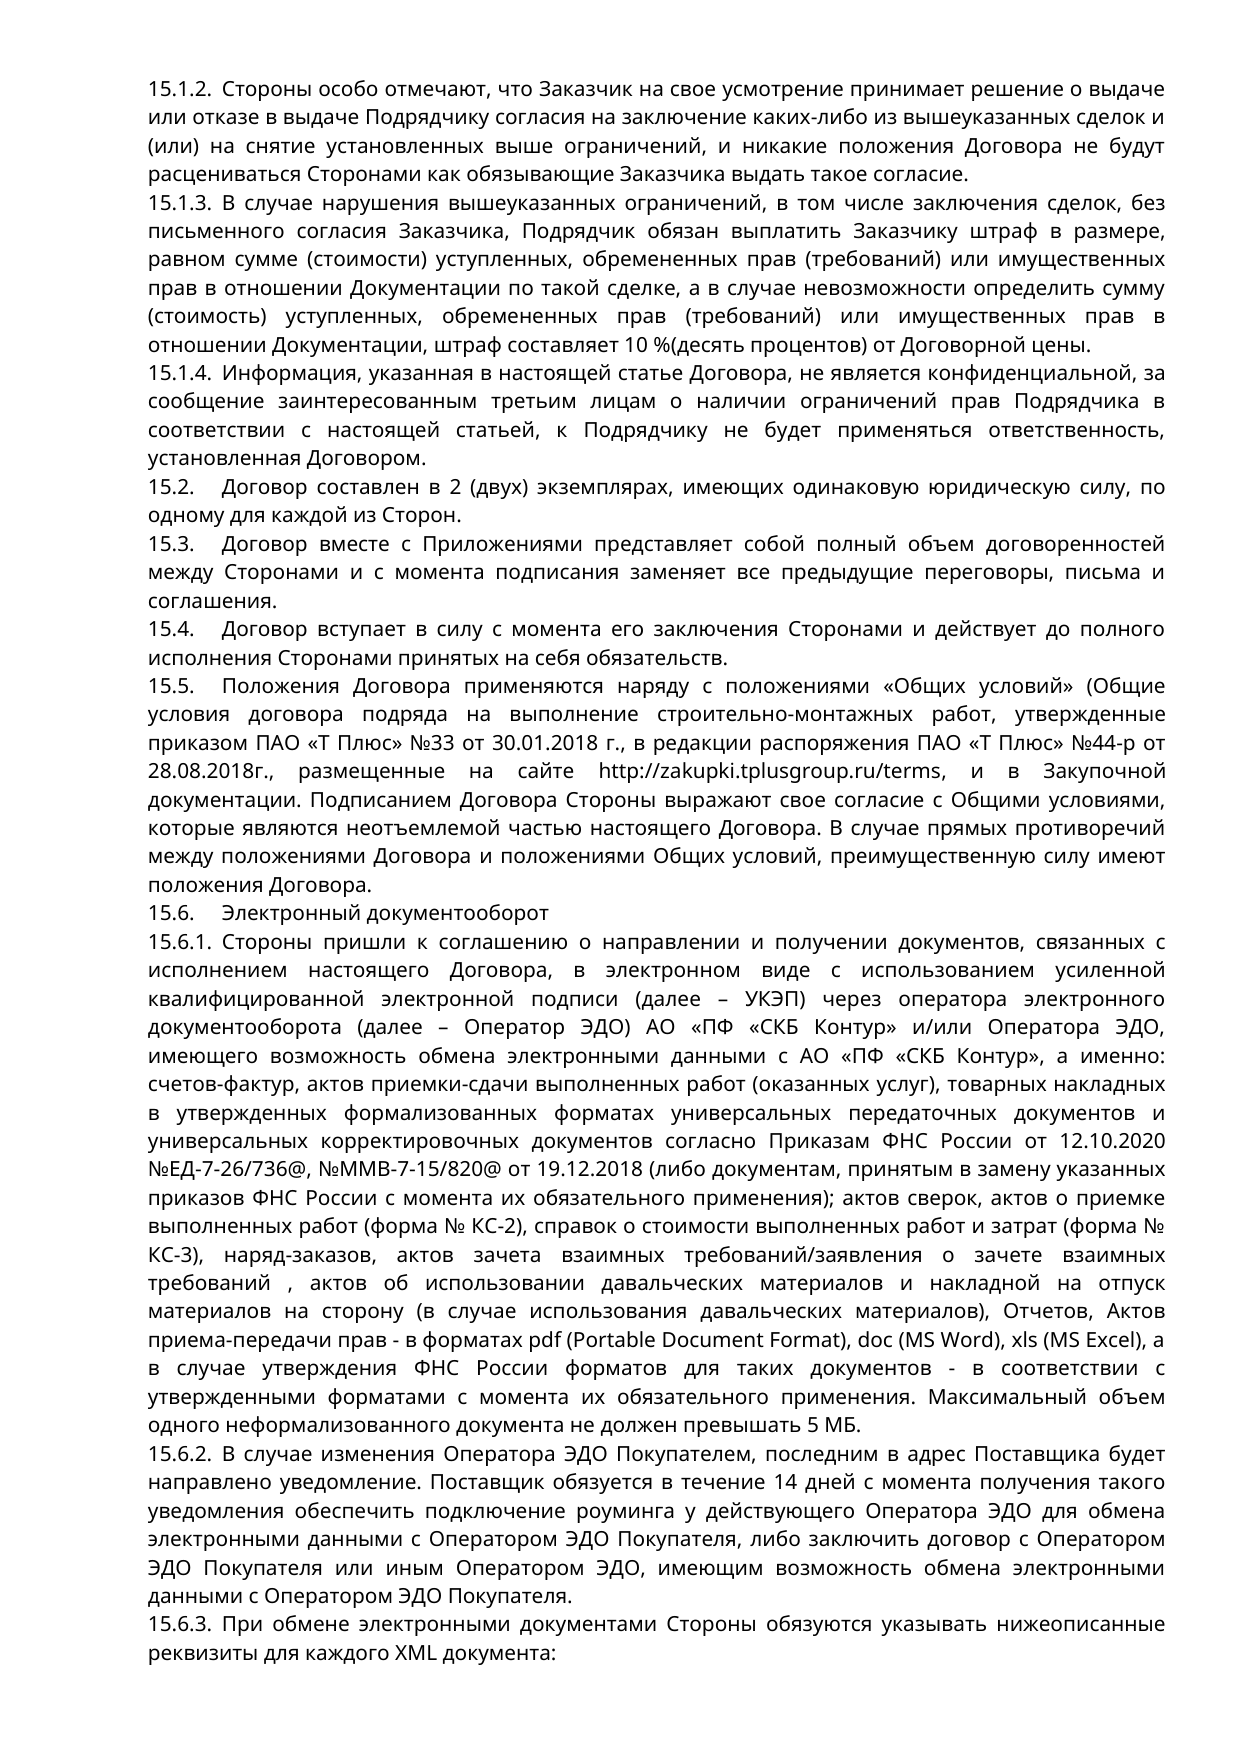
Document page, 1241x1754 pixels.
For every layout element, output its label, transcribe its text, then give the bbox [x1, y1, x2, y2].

list Положения Договора применяются наряду с положениями «Общих условий» (Общие условия договора подряда на выполнение строительно-монтажных работ, утвержденные приказом ПАО «Т Плюс» №33 от 30.01.2018 г., в редакции распоряжения ПАО «Т Плюс» №44-р от 28.08.2018г., размещенные на сайте http://zakupki.tplusgroup.ru/terms, и в Закупочной документации. Подписанием Договора Стороны выражают свое согласие с Общими условиями, которые являются неотъемлемой частью настоящего Договора. В случае прямых противоречий между положениями Договора и положениями Общих условий, преимущественную силу имеют положения Договора. [148, 671, 1167, 898]
list В случае нарушения вышеуказанных ограничений, в том числе заключения сделок, без письменного согласия Заказчика, Подрядчик обязан выплатить Заказчику штраф в размере, равном сумме (стоимости) уступленных, обремененных прав (требований) или имущественных прав в отношении Документации по такой сделке, а в случае невозможности определить сумму (стоимость) уступленных, обремененных прав (требований) или имущественных прав в отношении Документации, штраф составляет 10 %(десять процентов) от Договорной цены. [148, 188, 1167, 358]
list Договор вместе с Приложениями представляет собой полный объем договоренностей между Сторонами и с момента подписания заменяет все предыдущие переговоры, письма и соглашения. [148, 529, 1167, 614]
list При обмене электронными документами Стороны обязуются указывать нижеописанные реквизиты для каждого XML документа: [148, 1609, 1167, 1666]
list Электронный документооборот [148, 898, 1167, 927]
list Информация, указанная в настоящей статье Договора, не является конфиденциальной, за сообщение заинтересованным третьим лицам о наличии ограничений прав Подрядчика в соответствии с настоящей статьей, к Подрядчику не будет применяться ответственность, установленная Договором. [148, 358, 1167, 472]
list Договор составлен в 2 (двух) экземплярах, имеющих одинаковую юридическую силу, по одному для каждой из Сторон. [148, 472, 1167, 529]
list Стороны пришли к соглашению о направлении и получении документов, связанных с исполнением настоящего Договора, в электронном виде с использованием усиленной квалифицированной электронной подписи (далее – УКЭП) через оператора электронного документооборота (далее – Оператор ЭДО) АО «ПФ «СКБ Контур» и/или Оператора ЭДО, имеющего возможность обмена электронными данными с АО «ПФ «СКБ Контур», а именно: счетов-фактур, актов приемки-сдачи выполненных работ (оказанных услуг), товарных накладных в утвержденных формализованных форматах универсальных передаточных документов и универсальных корректировочных документов согласно Приказам ФНС России от 12.10.2020 №ЕД-7-26/736@, №ММВ-7-15/820@ от 19.12.2018 (либо документам, принятым в замену указанных приказов ФНС России с момента их обязательного применения); актов сверок, актов о приемке выполненных работ (форма № КС-2), справок о стоимости выполненных работ и затрат (форма № КС-3), наряд-заказов, актов зачета взаимных требований/заявления о зачете взаимных требований , актов об использовании давальческих материалов и накладной на отпуск материалов на сторону (в случае использования давальческих материалов), Отчетов, Актов приема-передачи прав - в форматах pdf (Portable Document Format), doc (MS Word), xls (MS Excel), а в случае утверждения ФНС России форматов для таких документов - в соответствии с утвержденными форматами с момента их обязательного применения. Максимальный объем одного неформализованного документа не должен превышать 5 МБ. [148, 927, 1167, 1439]
list Стороны особо отмечают, что Заказчик на свое усмотрение принимает решение о выдаче или отказе в выдаче Подрядчику согласия на заключение каких-либо из вышеуказанных сделок и (или) на снятие установленных выше ограничений, и никакие положения Договора не будут расцениваться Сторонами как обязывающие Заказчика выдать такое согласие. [148, 74, 1167, 188]
list Договор вступает в силу с момента его заключения Сторонами и действует до полного исполнения Сторонами принятых на себя обязательств. [148, 614, 1167, 671]
list В случае изменения Оператора ЭДО Покупателем, последним в адрес Поставщика будет направлено уведомление. Поставщик обязуется в течение 14 дней с момента получения такого уведомления обеспечить подключение роуминга у действующего Оператора ЭДО для обмена электронными данными с Оператором ЭДО Покупателя, либо заключить договор с Оператором ЭДО Покупателя или иным Оператором ЭДО, имеющим возможность обмена электронными данными с Оператором ЭДО Покупателя. [148, 1439, 1167, 1609]
